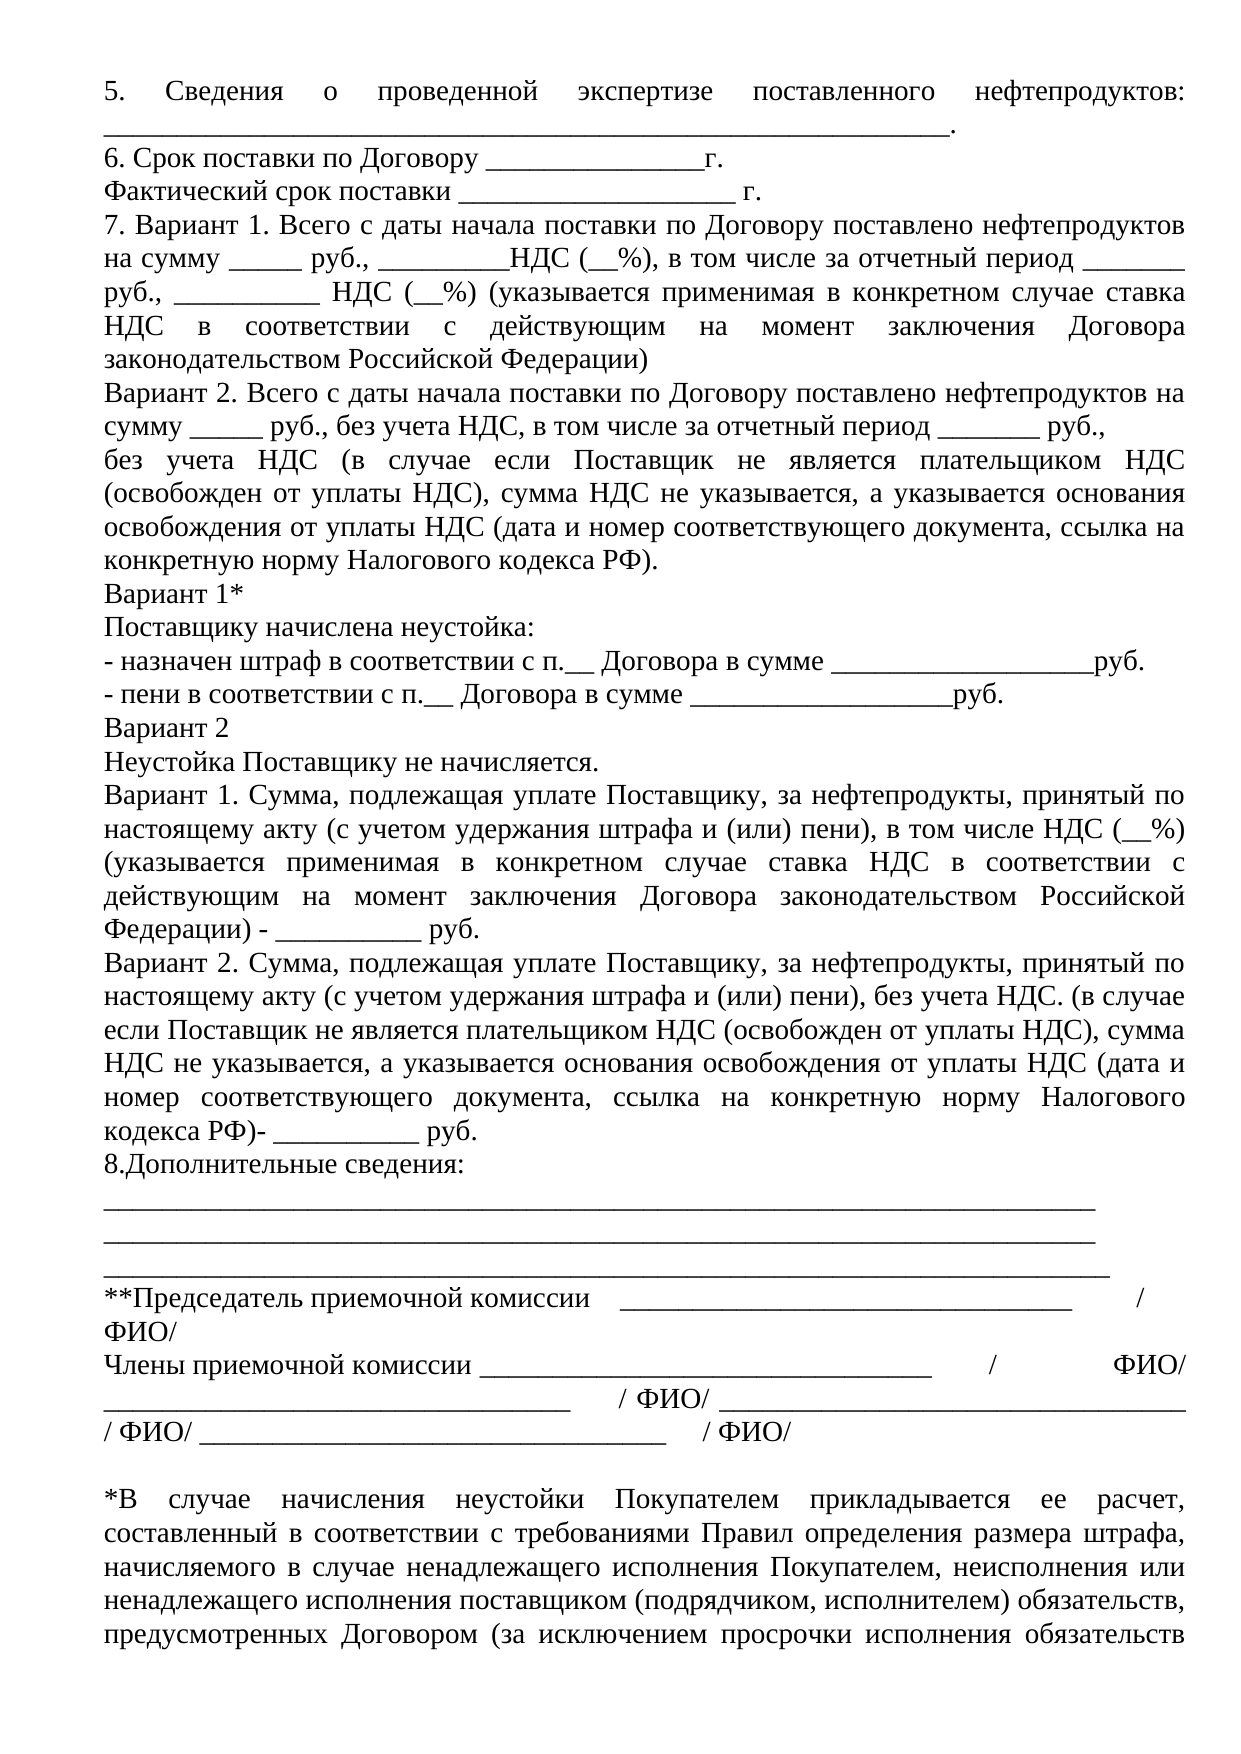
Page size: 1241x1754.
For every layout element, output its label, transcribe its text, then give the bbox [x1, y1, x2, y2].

text Члены приемочной комиссии _______________________________ / ФИО/ ________________________________ / ФИО/ ________________________________ / ФИО/ ________________________________ / ФИО/ [103, 1347, 1186, 1448]
text Поставщику начислена неустойка: [103, 609, 1186, 643]
text Фактический срок поставки ___________________ г. [103, 173, 1186, 207]
text Неустойка Поставщику не начисляется. [103, 744, 1186, 777]
text - пени в соответствии с п.__ Договора в сумме __________________руб. [103, 677, 1186, 710]
text Вариант 1* [103, 576, 1186, 609]
text Вариант 2. Сумма, подлежащая уплате Поставщику, за нефтепродукты, принятый по настоящему акту (с учетом удержания штрафа и (или) пени), без учета НДС. (в случае если Поставщик не является плательщиком НДС (освобожден от уплаты НДС), сумма НДС не указывается, а указывается основания освобождения от уплаты НДС (дата и номер соответствующего документа, ссылка на конкретную норму Налогового кодекса РФ)- __________ руб. [103, 945, 1186, 1146]
text 6. Срок поставки по Договору _______________г. [103, 140, 1186, 173]
text 7. Вариант 1. Всего с даты начала поставки по Договору поставлено нефтепродуктов на сумму _____ руб., _________НДС (__%), в том числе за отчетный период _______ руб., __________ НДС (__%) (указывается применимая в конкретном случае ставка НДС в соответствии с действующим на момент заключения Договора законодательством Российской Федерации) [103, 207, 1186, 375]
text без учета НДС (в случае если Поставщик не является плательщиком НДС (освобожден от уплаты НДС), сумма НДС не указывается, а указывается основания освобождения от уплаты НДС (дата и номер соответствующего документа, ссылка на конкретную норму Налогового кодекса РФ). [103, 442, 1186, 576]
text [103, 1482, 1186, 1649]
text 5. Сведения о проведенной экспертизе поставленного нефтепродуктов: __________________________________________________________. [103, 73, 1186, 140]
text 8.Дополнительные сведения: ____________________________________________________________________ ____________________________________________________________________ _____________________________________________________________________ [103, 1146, 1186, 1280]
text - назначен штраф в соответствии с п.__ Договора в сумме __________________руб. [103, 643, 1186, 677]
text Вариант 2 [103, 710, 1186, 744]
text **Председатель приемочной комиссии _______________________________ / ФИО/ [103, 1280, 1186, 1347]
text Вариант 2. Всего с даты начала поставки по Договору поставлено нефтепродуктов на сумму _____ руб., без учета НДС, в том числе за отчетный период _______ руб., [103, 375, 1186, 442]
text Вариант 1. Сумма, подлежащая уплате Поставщику, за нефтепродукты, принятый по настоящему акту (с учетом удержания штрафа и (или) пени), в том числе НДС (__%) (указывается применимая в конкретном случае ставка НДС в соответствии с действующим на момент заключения Договора законодательством Российской Федерации) - __________ руб. [103, 777, 1186, 945]
